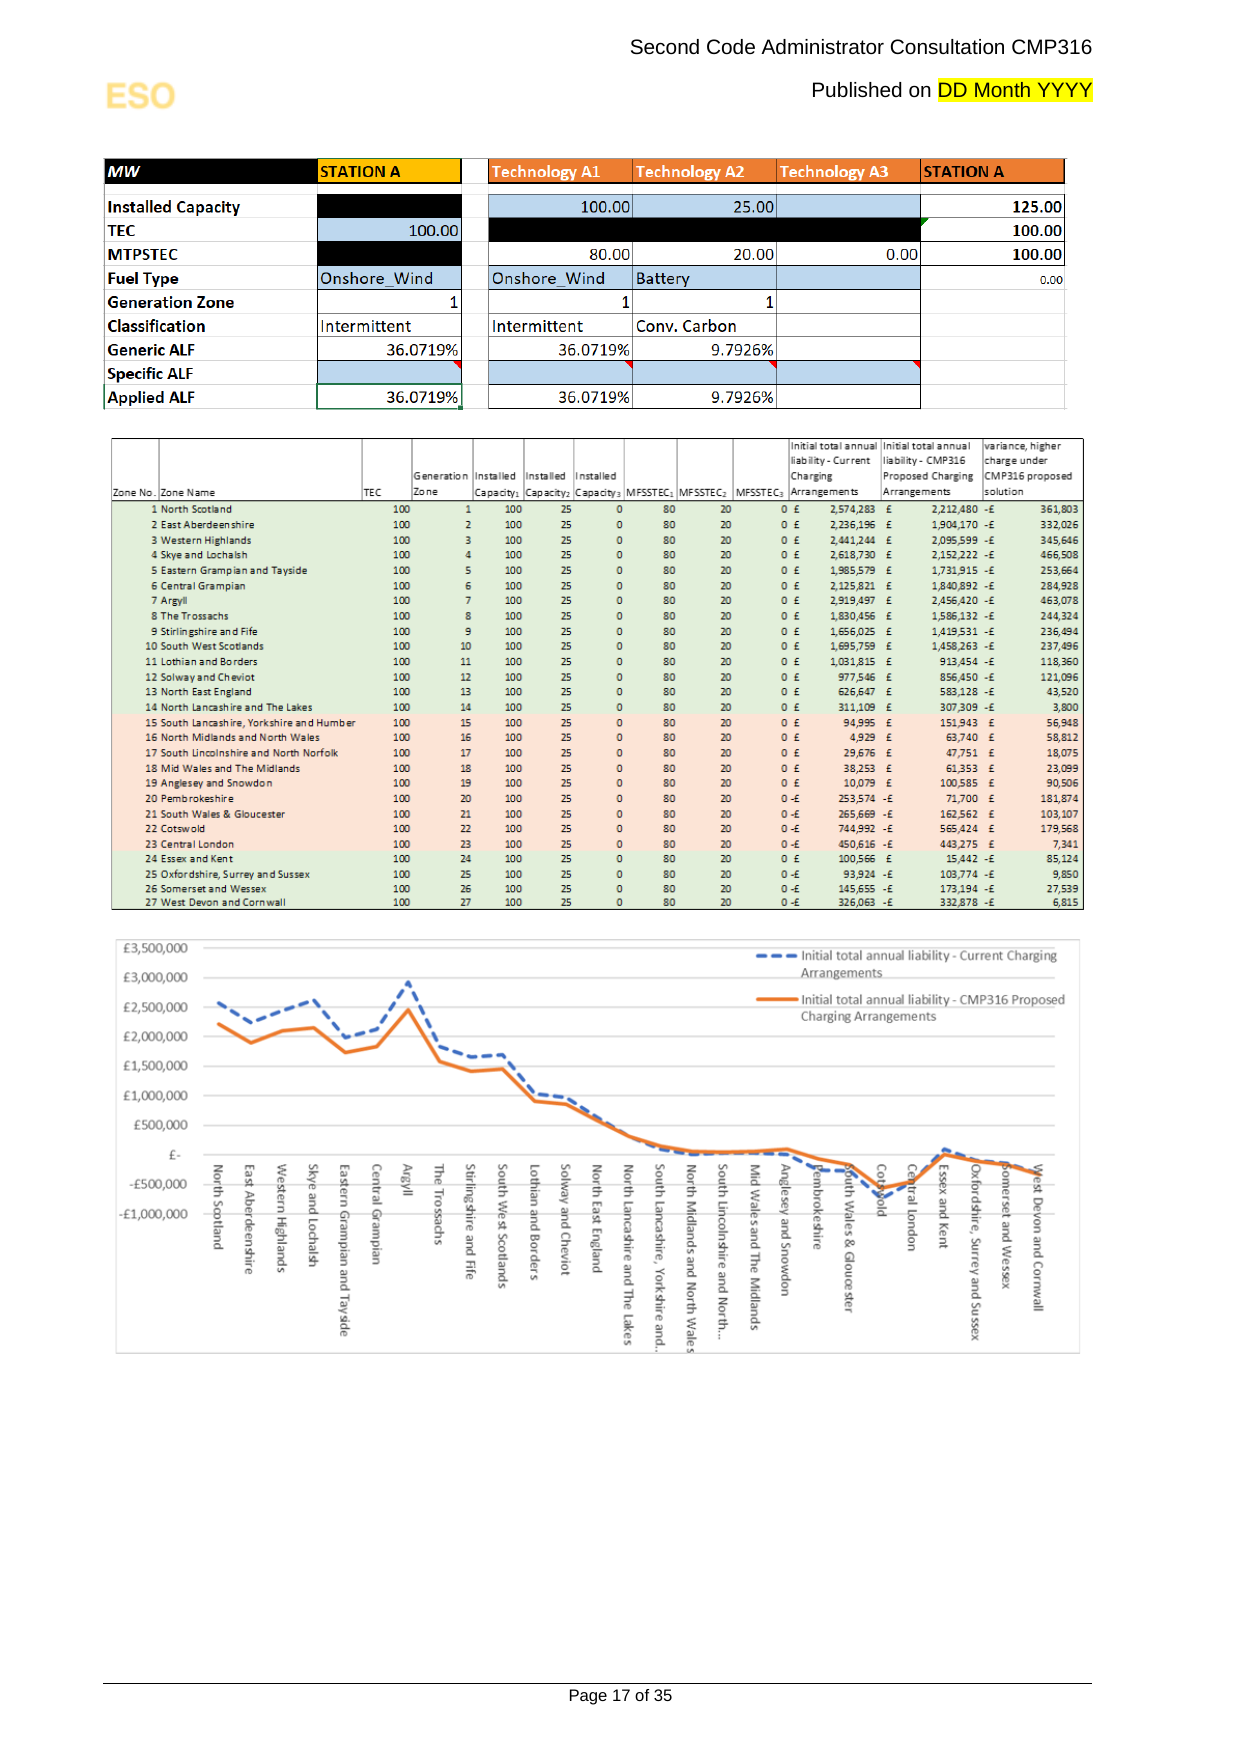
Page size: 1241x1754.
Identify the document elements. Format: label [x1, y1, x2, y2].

picture [111, 438, 1085, 911]
picture [103, 71, 181, 117]
picture [103, 158, 1068, 410]
picture [115, 939, 1081, 1354]
